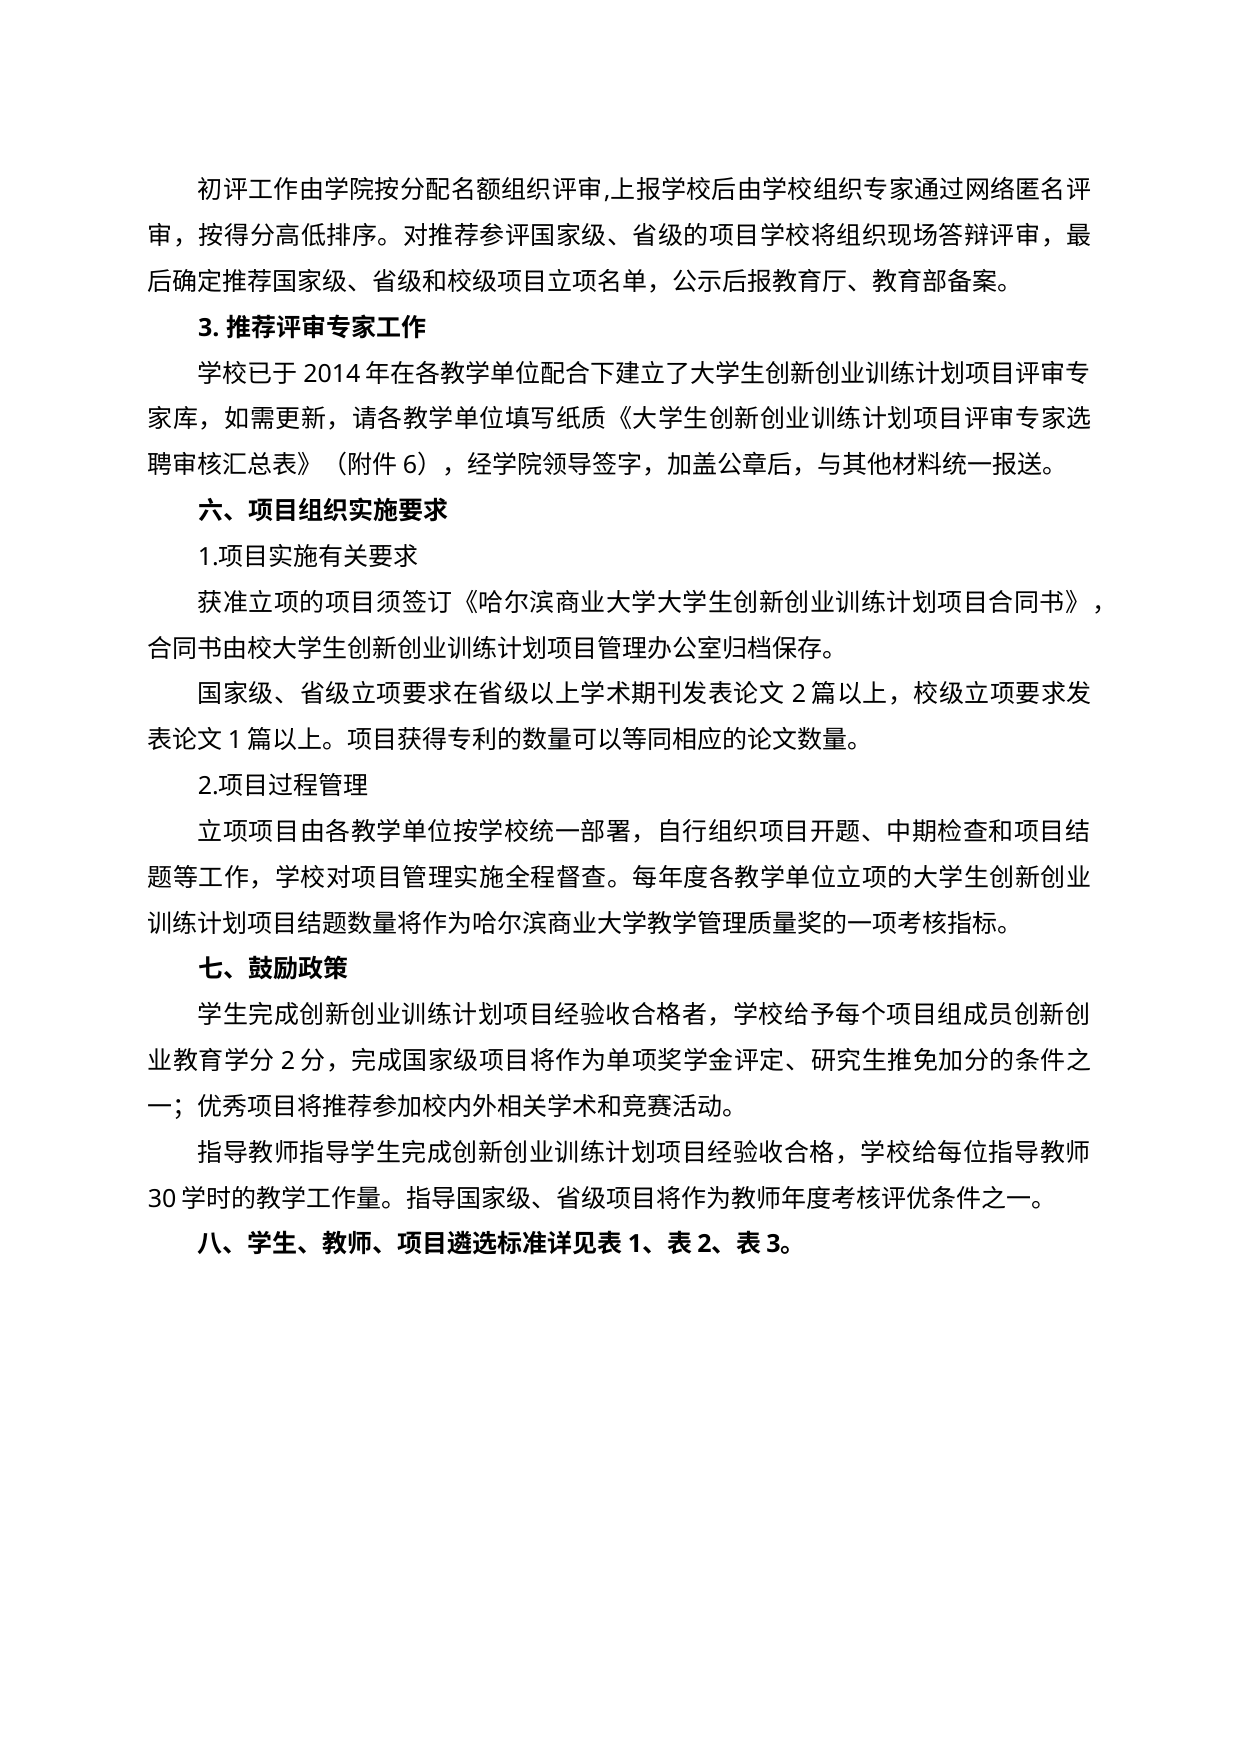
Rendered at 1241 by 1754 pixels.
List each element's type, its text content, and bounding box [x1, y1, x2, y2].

text 指导教师指导学生完成创新创业训练计划项目经验收合格，学校给每位指导教师30学时的教学工作量。指导国家级、省级项目将作为教师年度考核评优条件之一。 [148, 1124, 1092, 1216]
text 获准立项的项目须签订《哈尔滨商业大学大学生创新创业训练计划项目合同书》，合同书由校大学生创新创业训练计划项目管理办公室归档保存。 [148, 574, 1092, 666]
text 初评工作由学院按分配名额组织评审,上报学校后由学校组织专家通过网络匿名评审，按得分高低排序。对推荐参评国家级、省级的项目学校将组织现场答辩评审，最后确定推荐国家级、省级和校级项目立项名单，公示后报教育厅、教育部备案。 [148, 162, 1092, 299]
text 八、学生、教师、项目遴选标准详见表1、表2、表3。 [148, 1216, 1092, 1262]
text 立项项目由各教学单位按学校统一部署，自行组织项目开题、中期检查和项目结题等工作，学校对项目管理实施全程督查。每年度各教学单位立项的大学生创新创业训练计划项目结题数量将作为哈尔滨商业大学教学管理质量奖的一项考核指标。 [148, 804, 1092, 941]
text 七、鼓励政策 [148, 941, 1092, 987]
text 国家级、省级立项要求在省级以上学术期刊发表论文2篇以上，校级立项要求发表论文1篇以上。项目获得专利的数量可以等同相应的论文数量。 [148, 666, 1092, 758]
text 1.项目实施有关要求 [148, 529, 1092, 574]
text 学生完成创新创业训练计划项目经验收合格者，学校给予每个项目组成员创新创业教育学分2分，完成国家级项目将作为单项奖学金评定、研究生推免加分的条件之一；优秀项目将推荐参加校内外相关学术和竞赛活动。 [148, 987, 1092, 1124]
text 3. 推荐评审专家工作 [148, 299, 1092, 345]
text 学校已于2014年在各教学单位配合下建立了大学生创新创业训练计划项目评审专家库，如需更新，请各教学单位填写纸质《大学生创新创业训练计划项目评审专家选聘审核汇总表》（附件6），经学院领导签字，加盖公章后，与其他材料统一报送。 [148, 345, 1092, 483]
text 六、项目组织实施要求 [148, 483, 1092, 529]
text 2.项目过程管理 [148, 758, 1092, 804]
